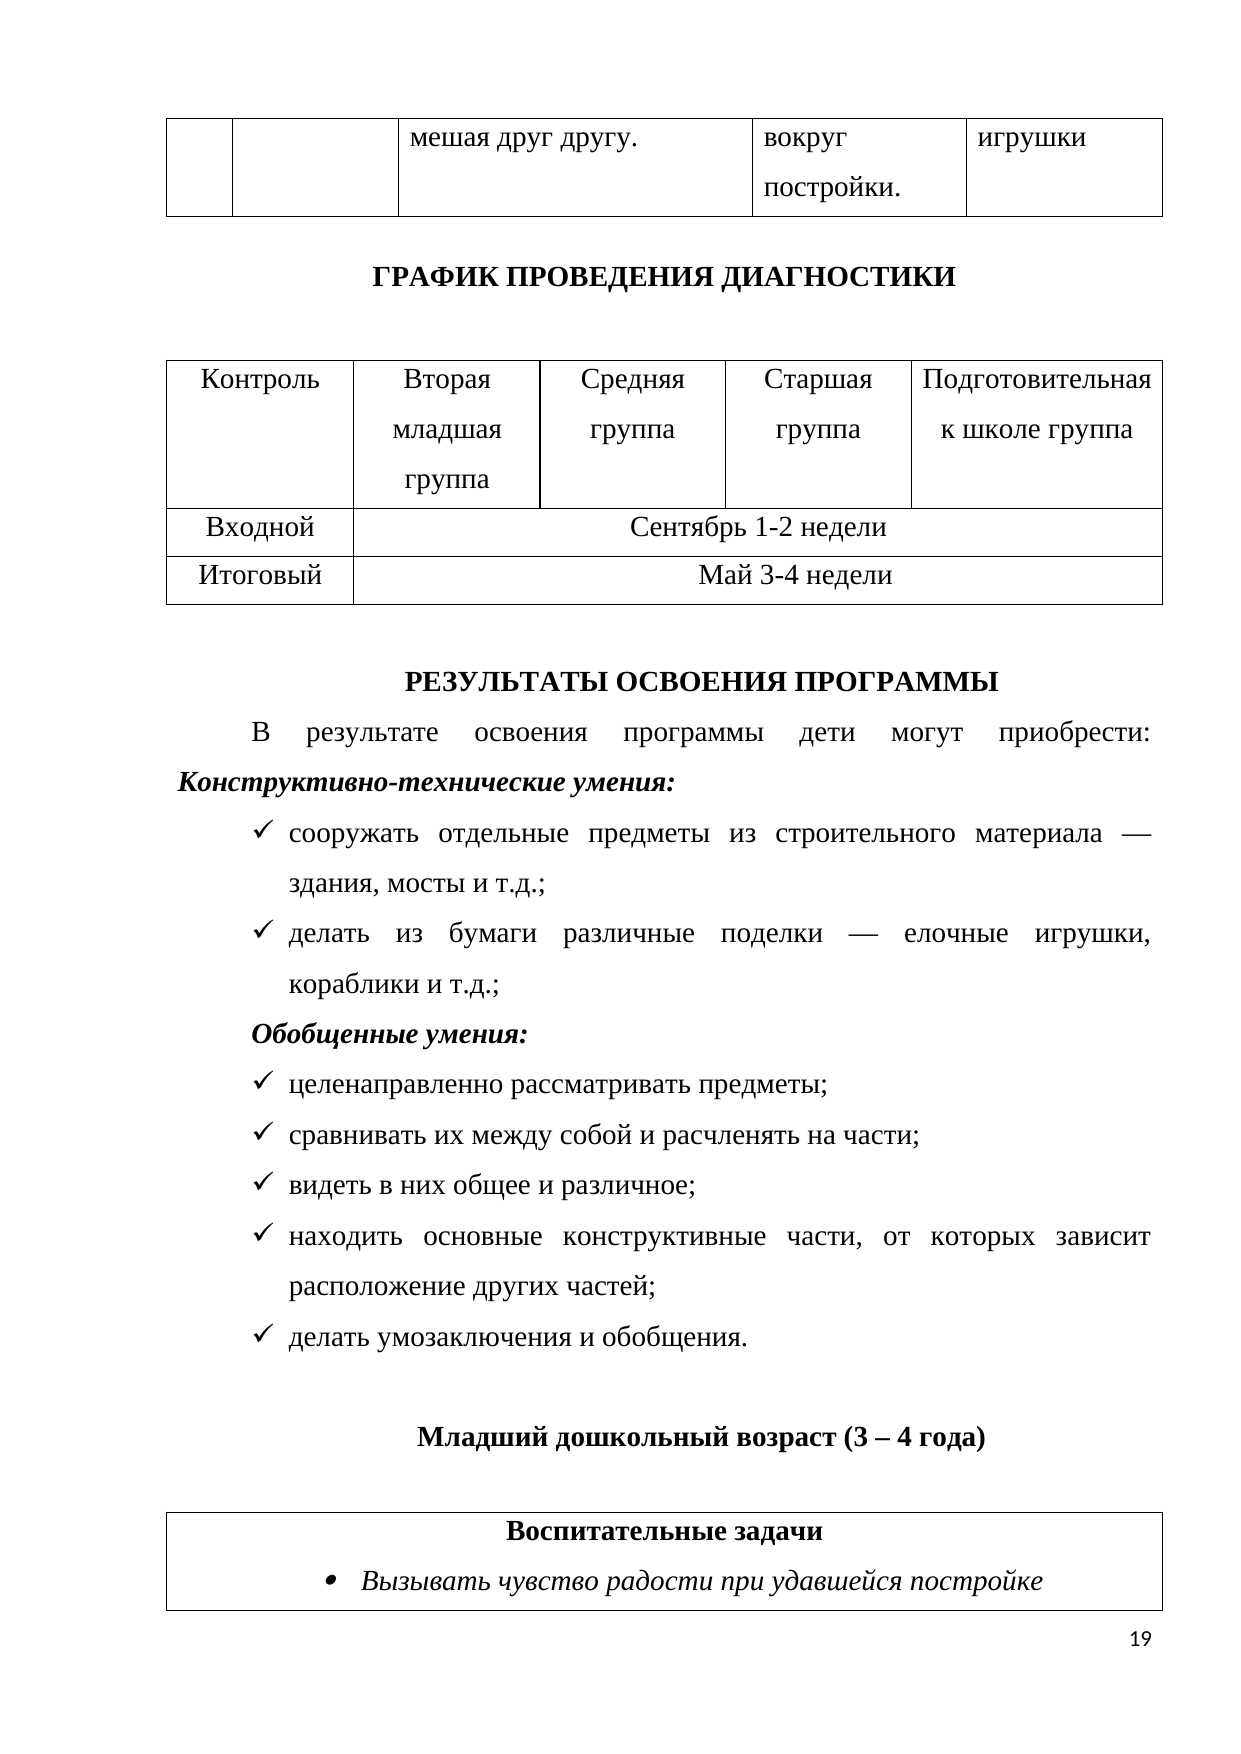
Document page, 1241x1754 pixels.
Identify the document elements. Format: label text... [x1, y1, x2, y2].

table_header Контроль [167, 361, 353, 508]
list находить основные конструктивные части, от которых зависит расположение других частей; [251, 1218, 1152, 1302]
table_cell Сентябрь 1-2 недели [354, 509, 1162, 556]
table_header Подготовительная к школе группа [912, 361, 1162, 508]
list делать умозаключения и обобщения. [251, 1319, 1152, 1352]
text Обобщенные умения: [177, 1016, 1152, 1050]
table_cell Входной [167, 509, 353, 556]
list сооружать отдельные предметы из строительного материала — здания, мосты и т.д.; [251, 815, 1152, 899]
text ГРАФИК ПРОВЕДЕНИЯ ДИАГНОСТИКИ [177, 259, 1152, 293]
list видеть в них общее и различное; [251, 1167, 1152, 1201]
table_header Старшая группа [726, 361, 911, 508]
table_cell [399, 119, 752, 216]
table_cell Май 3-4 недели [354, 557, 1162, 603]
table_header Средняя группа [541, 361, 725, 508]
list делать из бумаги различные поделки — елочные игрушки, кораблики и т.д.; [251, 916, 1152, 999]
table_cell 4. [167, 119, 232, 216]
text В результате освоения программы дети могут приобрести: Конструктивно-технические умения: [177, 714, 1152, 798]
text Младший дошкольный возраст (3 – 4 года) [177, 1419, 1152, 1453]
list целенаправленно рассматривать предметы; [251, 1067, 1152, 1100]
list РЕЗУЛЬТАТЫ ОСВОЕНИЯ ПРОГРАММЫ [252, 664, 1152, 697]
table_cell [233, 119, 398, 216]
table_cell Итоговый [167, 557, 353, 603]
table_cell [967, 119, 1162, 216]
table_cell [753, 119, 966, 216]
table_header Вторая младшая группа [354, 361, 539, 508]
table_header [167, 1513, 1162, 1610]
list сравнивать их между собой и расчленять на части; [251, 1117, 1152, 1151]
